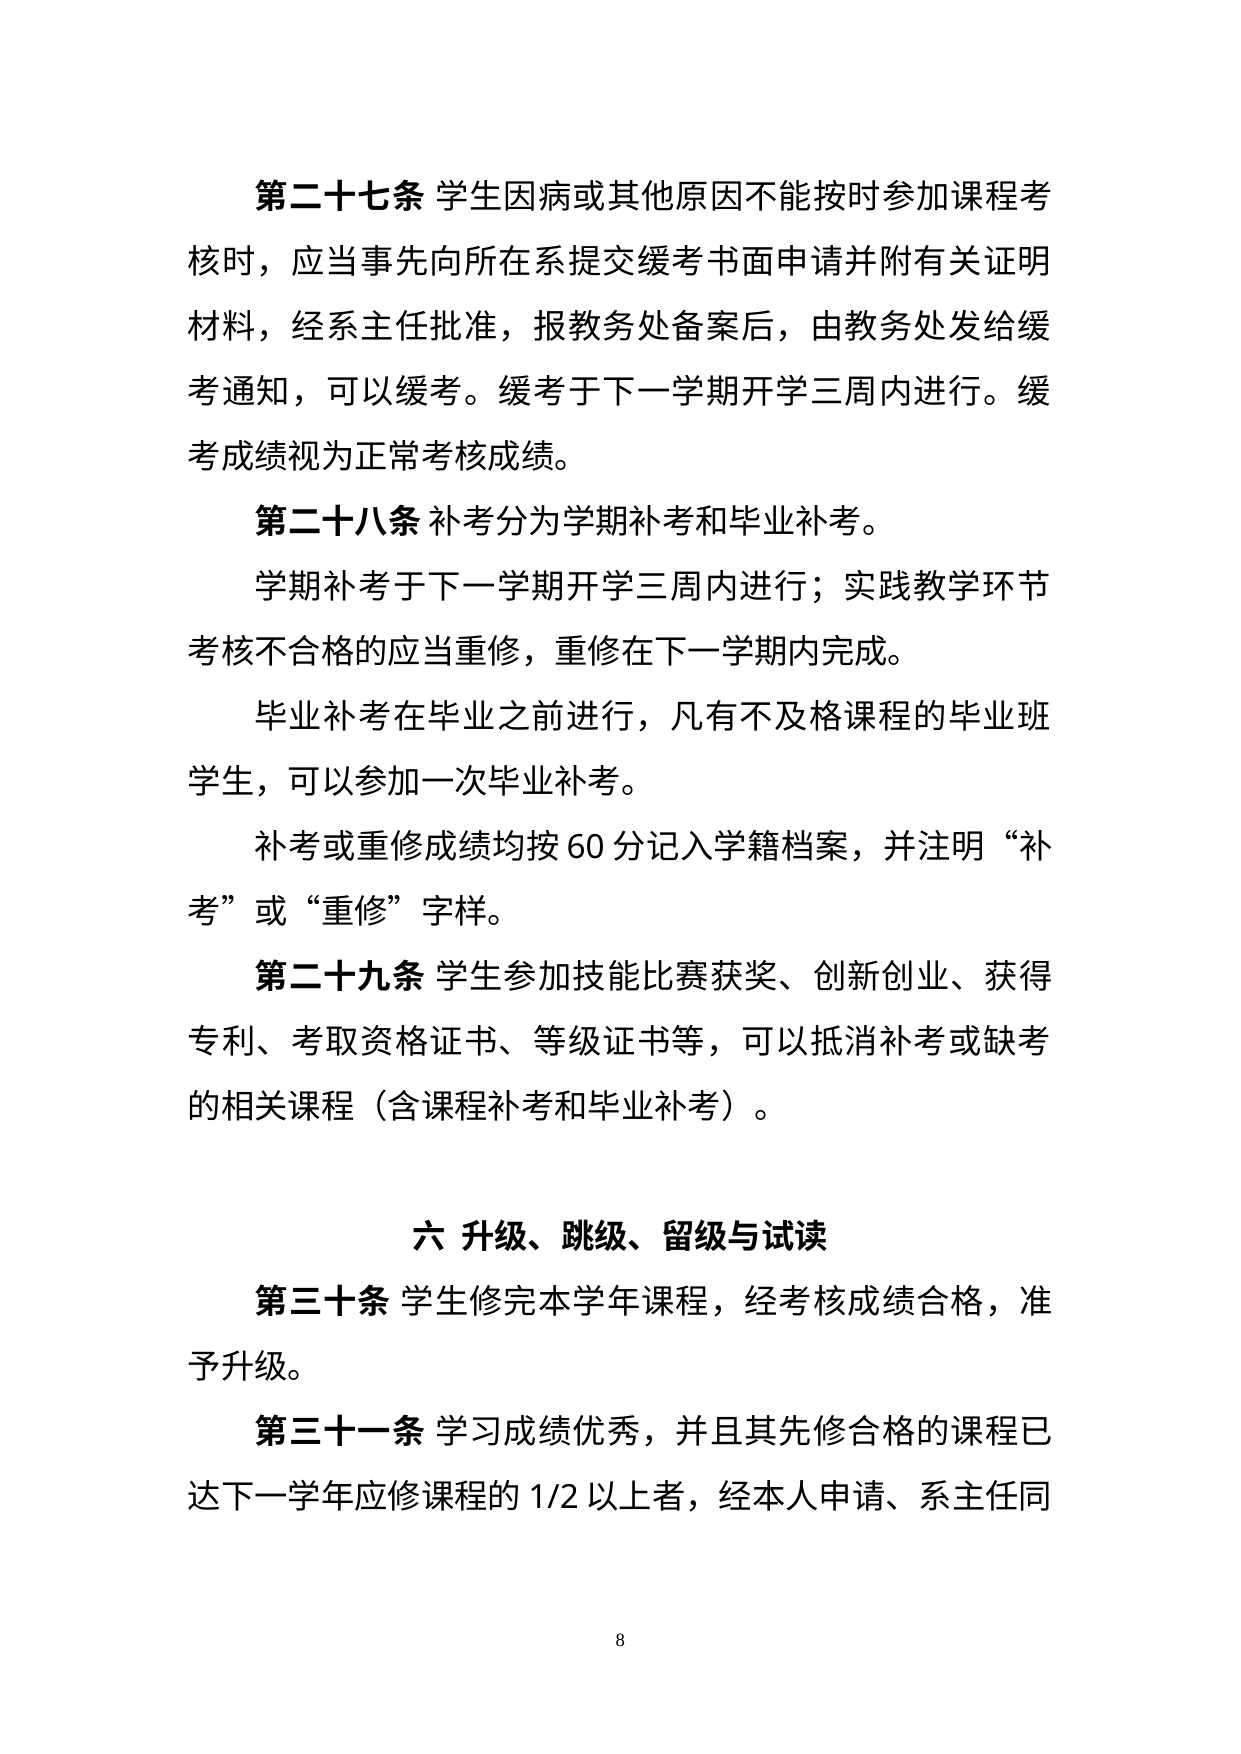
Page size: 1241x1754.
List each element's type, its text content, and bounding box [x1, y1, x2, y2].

text 补考或重修成绩均按60分记入学籍档案，并注明“补考”或“重修”字样。 [187, 812, 1053, 942]
text 第三十条 学生修完本学年课程，经考核成绩合格，准予升级。 [187, 1267, 1053, 1397]
text 学期补考于下一学期开学三周内进行；实践教学环节考核不合格的应当重修，重修在下一学期内完成。 [187, 552, 1053, 682]
text 第二十九条 学生参加技能比赛获奖、创新创业、获得专利、考取资格证书、等级证书等，可以抵消补考或缺考的相关课程（含课程补考和毕业补考）。 [187, 942, 1053, 1137]
text 第二十八条 补考分为学期补考和毕业补考。 [187, 487, 1053, 552]
text 六 升级、跳级、留级与试读 [187, 1202, 1053, 1267]
text 第二十七条 学生因病或其他原因不能按时参加课程考核时，应当事先向所在系提交缓考书面申请并附有关证明材料，经系主任批准，报教务处备案后，由教务处发给缓考通知，可以缓考。缓考于下一学期开学三周内进行。缓考成绩视为正常考核成绩。 [187, 162, 1053, 487]
text 毕业补考在毕业之前进行，凡有不及格课程的毕业班学生，可以参加一次毕业补考。 [187, 682, 1053, 812]
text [187, 1397, 1053, 1527]
